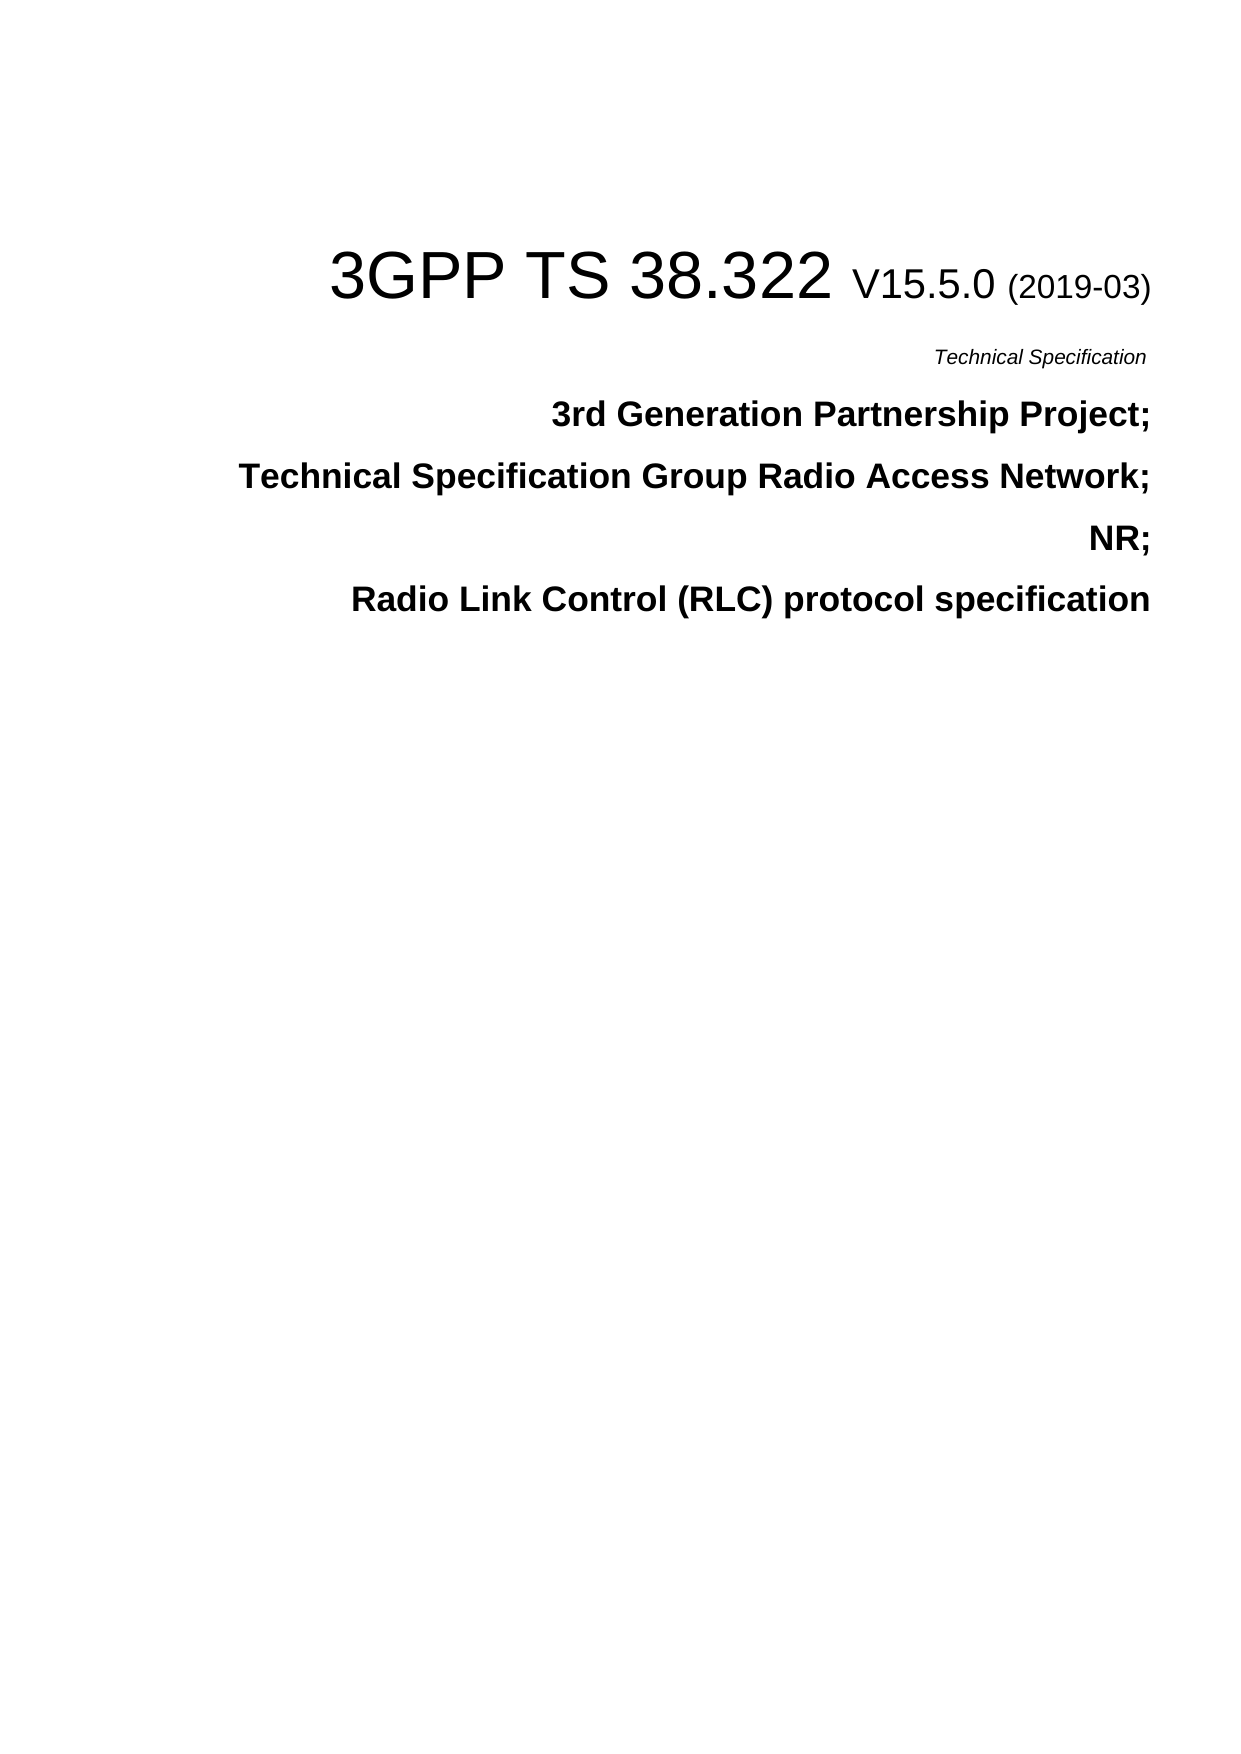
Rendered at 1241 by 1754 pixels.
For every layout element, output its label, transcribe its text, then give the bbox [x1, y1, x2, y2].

text Technical Specification Group Radio Access Network; [89, 455, 1152, 496]
text Radio Link Control (RLC) protocol specification [89, 578, 1152, 619]
text 3rd Generation Partnership Project; [89, 393, 1152, 434]
text NR; [89, 517, 1152, 557]
text Technical Specification [89, 345, 1149, 369]
text 3GPP TS 38.322 V15.5.0 (2019-03) [89, 236, 1152, 313]
